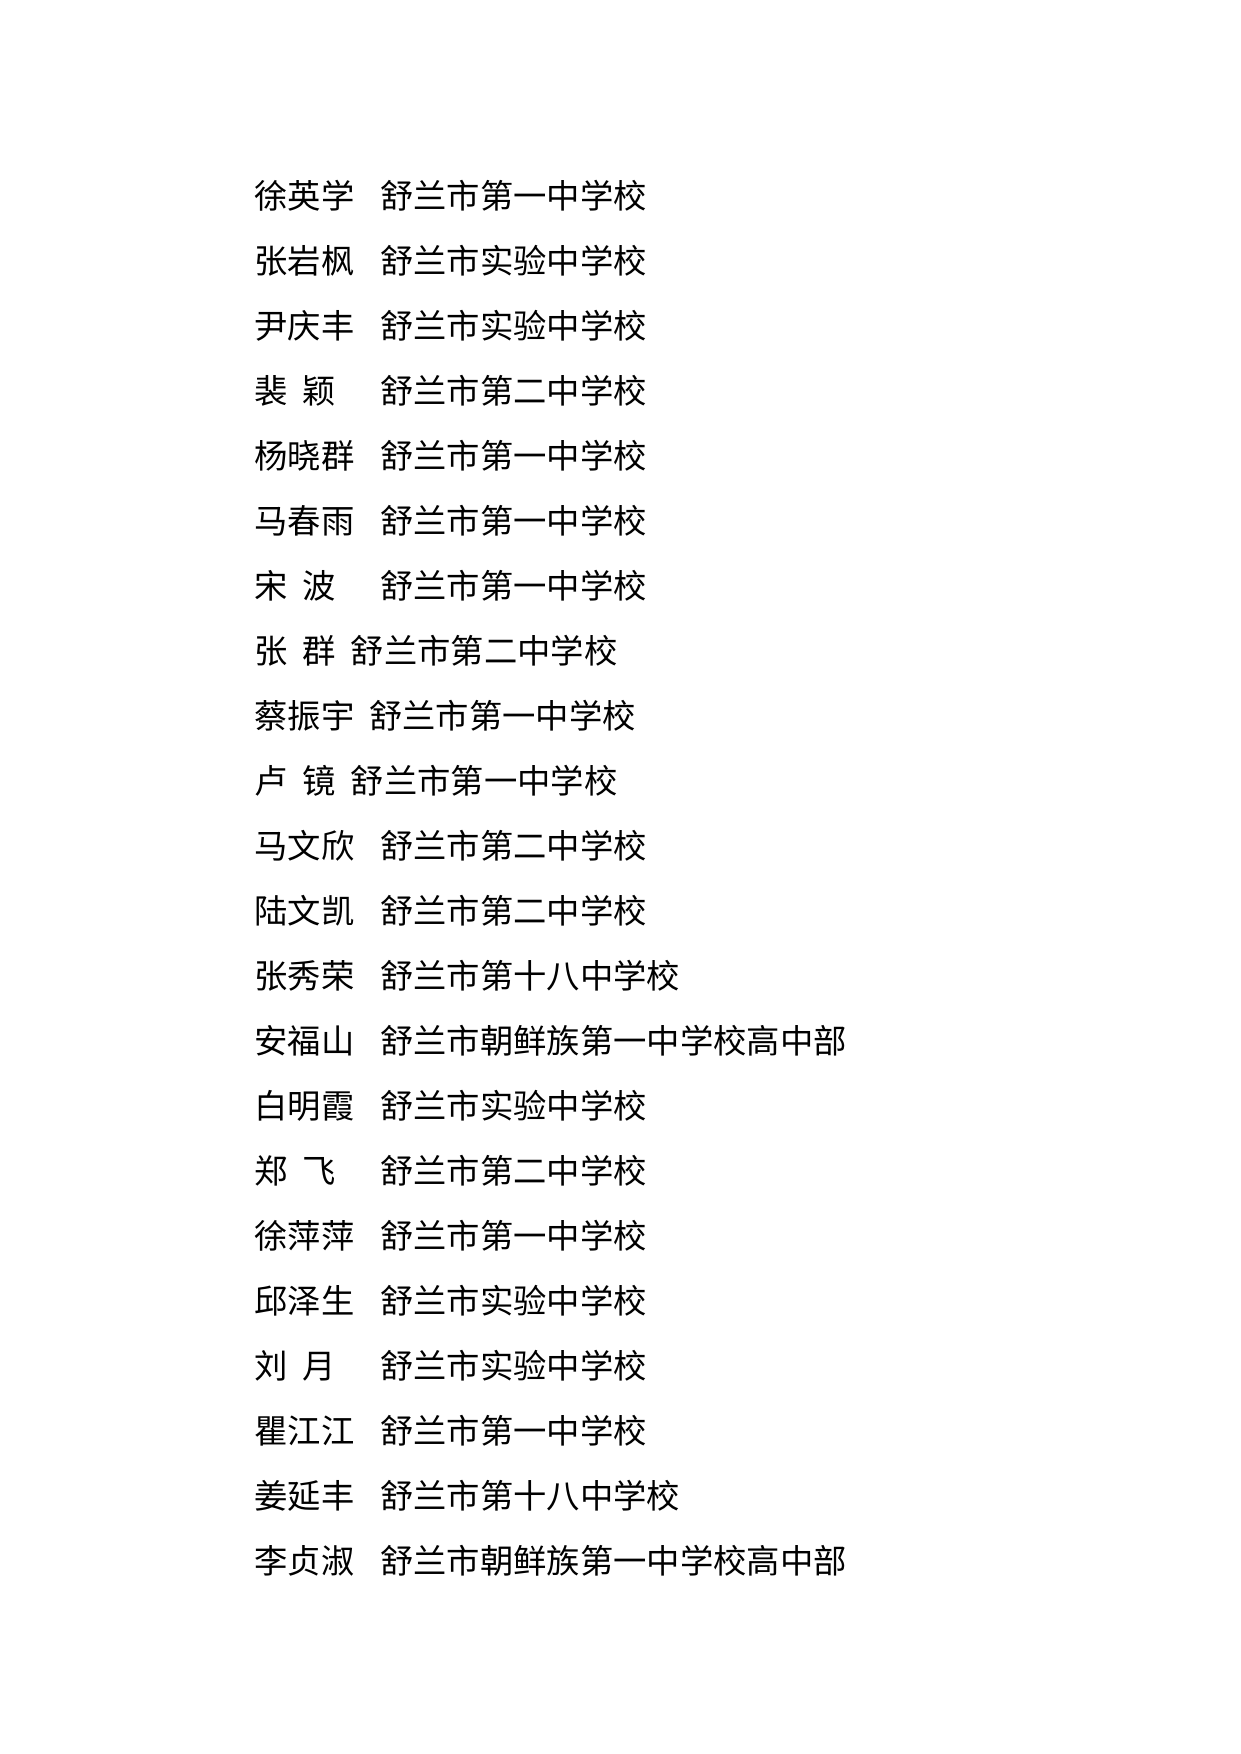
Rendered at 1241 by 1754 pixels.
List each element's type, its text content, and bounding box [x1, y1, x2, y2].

text 徐英学 舒兰市第一中学校 [187, 162, 1053, 227]
text 马春雨 舒兰市第一中学校 [187, 487, 1053, 552]
text 白明霞 舒兰市实验中学校 [187, 1072, 1053, 1137]
text 瞿江江 舒兰市第一中学校 [187, 1397, 1053, 1462]
text 尹庆丰 舒兰市实验中学校 [187, 292, 1053, 357]
text 张岩枫 舒兰市实验中学校 [187, 227, 1053, 292]
text 徐萍萍 舒兰市第一中学校 [187, 1202, 1053, 1267]
text 李贞淑 舒兰市朝鲜族第一中学校高中部 [187, 1527, 1053, 1592]
text 马文欣 舒兰市第二中学校 [187, 812, 1053, 877]
text 邱泽生 舒兰市实验中学校 [187, 1267, 1053, 1332]
text 张 群 舒兰市第二中学校 [187, 617, 1053, 682]
text 张秀荣 舒兰市第十八中学校 [187, 942, 1053, 1007]
text 杨晓群 舒兰市第一中学校 [187, 422, 1053, 487]
text 蔡振宇 舒兰市第一中学校 [187, 682, 1053, 747]
text 姜延丰 舒兰市第十八中学校 [187, 1462, 1053, 1527]
text 卢 镜 舒兰市第一中学校 [187, 747, 1053, 812]
text 郑 飞 舒兰市第二中学校 [187, 1137, 1053, 1202]
text 裴 颖 舒兰市第二中学校 [187, 357, 1053, 422]
text 安福山 舒兰市朝鲜族第一中学校高中部 [187, 1007, 1053, 1072]
text 陆文凯 舒兰市第二中学校 [187, 877, 1053, 942]
text 宋 波 舒兰市第一中学校 [187, 552, 1053, 617]
text 刘 月 舒兰市实验中学校 [187, 1332, 1053, 1397]
